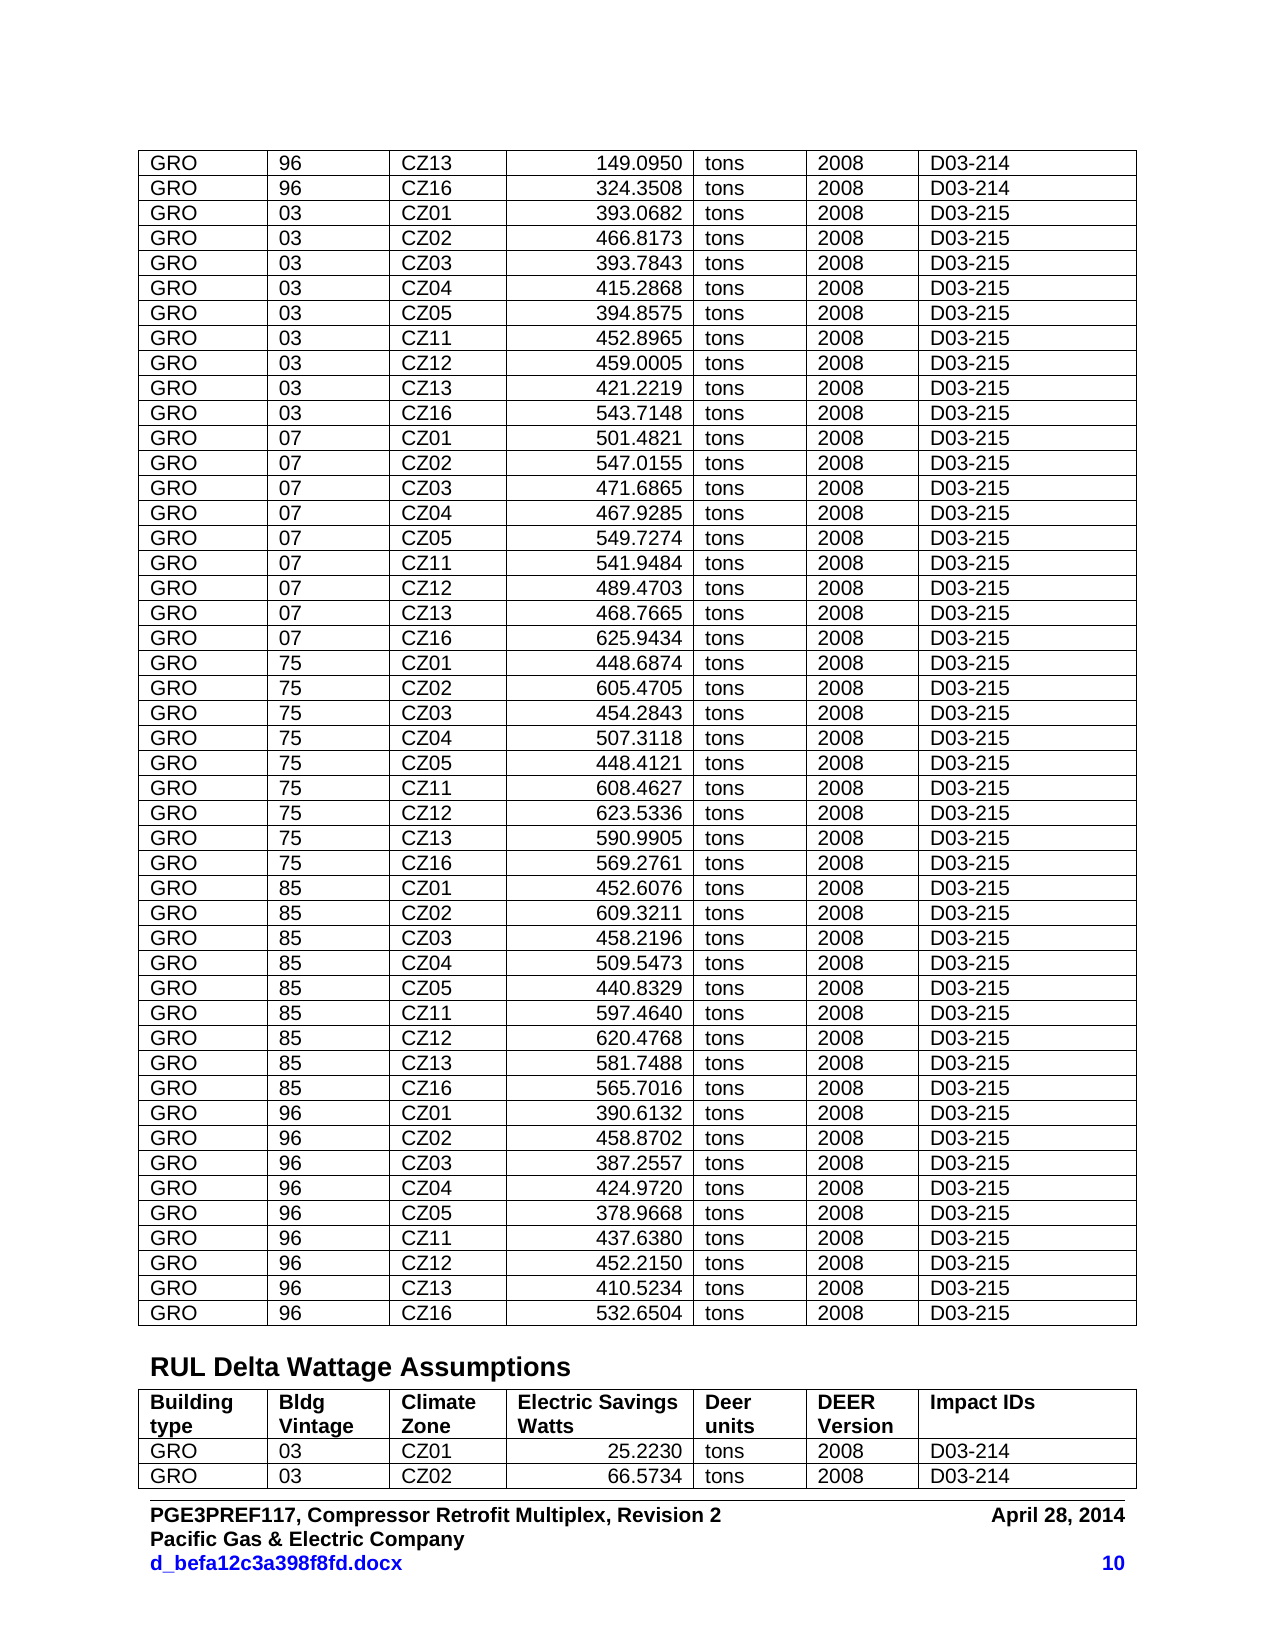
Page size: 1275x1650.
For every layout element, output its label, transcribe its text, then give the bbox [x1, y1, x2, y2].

table_cell GRO [139, 626, 267, 650]
table_cell 2008 [807, 151, 918, 175]
table_cell 03 [268, 251, 389, 275]
table_cell GRO [139, 1464, 267, 1487]
table_cell 03 [268, 1464, 389, 1487]
table_cell 75 [268, 776, 389, 800]
table_cell CZ04 [390, 726, 506, 750]
table_cell 2008 [807, 1464, 918, 1487]
table_cell 75 [268, 651, 389, 675]
table_cell 03 [268, 226, 389, 250]
table_cell 85 [268, 1076, 389, 1100]
table_cell tons [694, 1076, 806, 1100]
subtitle RUL Delta Wattage Assumptions [150, 1351, 1125, 1382]
table_cell 75 [268, 726, 389, 750]
table_cell 507.3118 [507, 726, 693, 750]
table_cell tons [694, 1051, 806, 1075]
table_cell 96 [268, 1201, 389, 1225]
table_cell 489.4703 [507, 576, 693, 600]
table_cell D03-215 [919, 226, 1136, 250]
table_cell GRO [139, 501, 267, 525]
table_cell 2008 [807, 176, 918, 200]
table_cell 2008 [807, 351, 918, 375]
table_cell GRO [139, 876, 267, 900]
table_cell D03-215 [919, 551, 1136, 575]
table_cell tons [694, 1464, 806, 1487]
table_cell D03-215 [919, 651, 1136, 675]
table_cell CZ04 [390, 501, 506, 525]
table_cell CZ01 [390, 876, 506, 900]
table_cell GRO [139, 151, 267, 175]
table_cell 2008 [807, 326, 918, 350]
table_cell CZ11 [390, 326, 506, 350]
table_cell GRO [139, 526, 267, 550]
table_cell 2008 [807, 476, 918, 500]
table_cell GRO [139, 176, 267, 200]
table_header Electric Savings Watts [507, 1390, 693, 1437]
table_cell 2008 [807, 1151, 918, 1175]
table_cell tons [694, 201, 806, 225]
table_cell 452.6076 [507, 876, 693, 900]
table_cell 2008 [807, 1001, 918, 1025]
table_cell 03 [268, 326, 389, 350]
table_cell 07 [268, 476, 389, 500]
table_cell D03-215 [919, 776, 1136, 800]
table_cell GRO [139, 601, 267, 625]
table_cell 2008 [807, 876, 918, 900]
table_cell D03-215 [919, 576, 1136, 600]
table_cell tons [694, 1126, 806, 1150]
table_cell D03-215 [919, 851, 1136, 875]
table_cell tons [694, 476, 806, 500]
table_cell CZ01 [390, 201, 506, 225]
table_cell D03-215 [919, 726, 1136, 750]
table_cell 458.2196 [507, 926, 693, 950]
table_cell GRO [139, 201, 267, 225]
table_cell tons [694, 976, 806, 1000]
table_cell 324.3508 [507, 176, 693, 200]
table_cell tons [694, 176, 806, 200]
table_cell 424.9720 [507, 1176, 693, 1200]
table_cell 07 [268, 526, 389, 550]
table_cell GRO [139, 701, 267, 725]
table_cell tons [694, 801, 806, 825]
table_cell tons [694, 451, 806, 475]
table_cell 2008 [807, 801, 918, 825]
table_cell CZ02 [390, 676, 506, 700]
table_cell D03-215 [919, 301, 1136, 325]
table_cell 440.8329 [507, 976, 693, 1000]
table_cell D03-215 [919, 1151, 1136, 1175]
table_cell GRO [139, 776, 267, 800]
table_cell GRO [139, 1226, 267, 1250]
table_cell 605.4705 [507, 676, 693, 700]
table_cell GRO [139, 551, 267, 575]
table_cell D03-215 [919, 976, 1136, 1000]
table_cell GRO [139, 576, 267, 600]
table_cell 2008 [807, 401, 918, 425]
table_cell D03-215 [919, 1201, 1136, 1225]
table_cell CZ03 [390, 926, 506, 950]
table_cell tons [694, 1101, 806, 1125]
table_cell tons [694, 951, 806, 975]
table_cell 85 [268, 976, 389, 1000]
table_cell GRO [139, 951, 267, 975]
table_cell CZ12 [390, 351, 506, 375]
table_cell 03 [268, 376, 389, 400]
table_cell GRO [139, 851, 267, 875]
table_cell CZ11 [390, 1226, 506, 1250]
table_cell tons [694, 1151, 806, 1175]
table_cell 2008 [807, 426, 918, 450]
table_cell 421.2219 [507, 376, 693, 400]
table_cell 532.6504 [507, 1301, 693, 1325]
table_cell CZ01 [390, 1439, 506, 1462]
table_cell 410.5234 [507, 1276, 693, 1300]
table_cell 96 [268, 1101, 389, 1125]
table_cell 85 [268, 901, 389, 925]
table_cell CZ16 [390, 1076, 506, 1100]
table_cell 2008 [807, 701, 918, 725]
table_cell D03-215 [919, 476, 1136, 500]
table_cell D03-214 [919, 1439, 1136, 1462]
table_cell GRO [139, 401, 267, 425]
table_cell CZ02 [390, 451, 506, 475]
table_cell 2008 [807, 851, 918, 875]
table_cell 2008 [807, 1276, 918, 1300]
table_cell CZ01 [390, 426, 506, 450]
table_cell 2008 [807, 1026, 918, 1050]
table_cell tons [694, 276, 806, 300]
table_cell 509.5473 [507, 951, 693, 975]
table_cell tons [694, 651, 806, 675]
table_cell CZ02 [390, 901, 506, 925]
table_cell 2008 [807, 976, 918, 1000]
table_cell 07 [268, 426, 389, 450]
table_cell 448.6874 [507, 651, 693, 675]
table_cell CZ03 [390, 701, 506, 725]
table_cell 03 [268, 351, 389, 375]
table_cell 620.4768 [507, 1026, 693, 1050]
table_cell tons [694, 826, 806, 850]
table_cell tons [694, 901, 806, 925]
table_cell 2008 [807, 1051, 918, 1075]
table_cell GRO [139, 826, 267, 850]
table_cell 07 [268, 501, 389, 525]
table_cell D03-214 [919, 1464, 1136, 1487]
table_cell tons [694, 1439, 806, 1462]
table_cell CZ03 [390, 251, 506, 275]
table_cell tons [694, 576, 806, 600]
table_cell 2008 [807, 1201, 918, 1225]
table_cell GRO [139, 901, 267, 925]
table_cell 96 [268, 176, 389, 200]
table_cell 96 [268, 1251, 389, 1275]
table_cell CZ04 [390, 1176, 506, 1200]
table_cell 2008 [807, 626, 918, 650]
table_cell 07 [268, 551, 389, 575]
table_cell GRO [139, 1151, 267, 1175]
table_header DEER Version [807, 1390, 918, 1437]
table_cell D03-214 [919, 151, 1136, 175]
table_cell tons [694, 1251, 806, 1275]
table_cell 85 [268, 1051, 389, 1075]
table_cell D03-215 [919, 826, 1136, 850]
table_cell D03-215 [919, 1176, 1136, 1200]
table_cell GRO [139, 676, 267, 700]
table_cell CZ13 [390, 826, 506, 850]
table_cell GRO [139, 1276, 267, 1300]
table_cell 2008 [807, 501, 918, 525]
table_cell D03-215 [919, 201, 1136, 225]
table_cell CZ03 [390, 476, 506, 500]
table_cell 03 [268, 401, 389, 425]
table_cell 459.0005 [507, 351, 693, 375]
table_cell 03 [268, 276, 389, 300]
table_header Building type [139, 1390, 267, 1437]
table_cell 03 [268, 201, 389, 225]
table_header Impact IDs [919, 1390, 1136, 1437]
table_cell 25.2230 [507, 1439, 693, 1462]
table_cell D03-215 [919, 1076, 1136, 1100]
table_cell D03-215 [919, 801, 1136, 825]
table_cell 2008 [807, 826, 918, 850]
table_cell 96 [268, 1151, 389, 1175]
table_cell CZ01 [390, 1101, 506, 1125]
table_cell D03-215 [919, 401, 1136, 425]
table_cell 547.0155 [507, 451, 693, 475]
table_cell 581.7488 [507, 1051, 693, 1075]
table_cell D03-215 [919, 1026, 1136, 1050]
table_cell D03-214 [919, 176, 1136, 200]
table_cell 2008 [807, 901, 918, 925]
table_cell GRO [139, 376, 267, 400]
table_cell tons [694, 876, 806, 900]
table_cell tons [694, 1026, 806, 1050]
table_cell D03-215 [919, 1101, 1136, 1125]
table_cell D03-215 [919, 501, 1136, 525]
table_cell 625.9434 [507, 626, 693, 650]
table_cell 390.6132 [507, 1101, 693, 1125]
table_cell 2008 [807, 1439, 918, 1462]
table_cell CZ13 [390, 1051, 506, 1075]
table_cell D03-215 [919, 876, 1136, 900]
table_cell GRO [139, 1251, 267, 1275]
table_cell 454.2843 [507, 701, 693, 725]
table_cell CZ16 [390, 176, 506, 200]
table_cell tons [694, 526, 806, 550]
table_cell GRO [139, 976, 267, 1000]
table_cell 2008 [807, 226, 918, 250]
table_cell 394.8575 [507, 301, 693, 325]
table_cell tons [694, 851, 806, 875]
table_cell tons [694, 1176, 806, 1200]
table_cell CZ03 [390, 1151, 506, 1175]
table_cell tons [694, 226, 806, 250]
table_cell tons [694, 251, 806, 275]
table_cell CZ16 [390, 626, 506, 650]
table_cell CZ11 [390, 1001, 506, 1025]
table_cell tons [694, 376, 806, 400]
table_cell 96 [268, 1176, 389, 1200]
table_cell 85 [268, 951, 389, 975]
table_cell D03-215 [919, 526, 1136, 550]
table_cell CZ04 [390, 951, 506, 975]
table_cell tons [694, 426, 806, 450]
table_cell 415.2868 [507, 276, 693, 300]
table_cell 75 [268, 851, 389, 875]
table_cell tons [694, 701, 806, 725]
table_cell CZ02 [390, 1464, 506, 1487]
table_cell D03-215 [919, 1251, 1136, 1275]
table_cell CZ13 [390, 151, 506, 175]
table_cell 458.8702 [507, 1126, 693, 1150]
table_cell D03-215 [919, 251, 1136, 275]
table_cell CZ05 [390, 976, 506, 1000]
table_cell GRO [139, 1126, 267, 1150]
table_cell CZ13 [390, 376, 506, 400]
table_cell tons [694, 601, 806, 625]
table_cell CZ12 [390, 576, 506, 600]
table_cell GRO [139, 926, 267, 950]
table_cell 2008 [807, 576, 918, 600]
table_cell tons [694, 1226, 806, 1250]
table_cell GRO [139, 1051, 267, 1075]
table_cell GRO [139, 1176, 267, 1200]
table_cell 07 [268, 451, 389, 475]
table_cell D03-215 [919, 1226, 1136, 1250]
table_cell 608.4627 [507, 776, 693, 800]
table_cell GRO [139, 426, 267, 450]
table_cell 565.7016 [507, 1076, 693, 1100]
table_cell GRO [139, 251, 267, 275]
table_cell 2008 [807, 526, 918, 550]
table_cell 96 [268, 1226, 389, 1250]
table_cell 387.2557 [507, 1151, 693, 1175]
table_cell GRO [139, 1026, 267, 1050]
table_cell 96 [268, 151, 389, 175]
table_cell 96 [268, 1126, 389, 1150]
table_cell GRO [139, 1301, 267, 1325]
table_cell 2008 [807, 301, 918, 325]
table_cell tons [694, 351, 806, 375]
table_cell 2008 [807, 1076, 918, 1100]
table_cell GRO [139, 651, 267, 675]
table_cell tons [694, 301, 806, 325]
table_cell CZ01 [390, 651, 506, 675]
table_cell D03-215 [919, 951, 1136, 975]
table_cell 75 [268, 826, 389, 850]
table_cell 549.7274 [507, 526, 693, 550]
table_cell D03-215 [919, 926, 1136, 950]
table_cell 07 [268, 576, 389, 600]
table_header Climate Zone [390, 1390, 506, 1437]
table_cell D03-215 [919, 1276, 1136, 1300]
table_cell 467.9285 [507, 501, 693, 525]
table_cell 75 [268, 751, 389, 775]
table_cell 2008 [807, 551, 918, 575]
table_cell 2008 [807, 726, 918, 750]
table_cell 149.0950 [507, 151, 693, 175]
table_cell CZ05 [390, 526, 506, 550]
table_cell 466.8173 [507, 226, 693, 250]
table_cell 2008 [807, 776, 918, 800]
table_cell 2008 [807, 276, 918, 300]
table_cell GRO [139, 351, 267, 375]
table_cell tons [694, 626, 806, 650]
table_cell CZ12 [390, 1251, 506, 1275]
table_cell CZ11 [390, 551, 506, 575]
table_cell tons [694, 1001, 806, 1025]
table_cell tons [694, 1301, 806, 1325]
table_cell D03-215 [919, 426, 1136, 450]
table_cell 2008 [807, 201, 918, 225]
table_cell 393.7843 [507, 251, 693, 275]
table_cell D03-215 [919, 276, 1136, 300]
table_cell 597.4640 [507, 1001, 693, 1025]
table_cell D03-215 [919, 751, 1136, 775]
table_header Bldg Vintage [268, 1390, 389, 1437]
table_cell GRO [139, 476, 267, 500]
table_cell 03 [268, 301, 389, 325]
table_cell CZ05 [390, 301, 506, 325]
table_cell 96 [268, 1276, 389, 1300]
table_cell D03-215 [919, 351, 1136, 375]
table_cell D03-215 [919, 326, 1136, 350]
table_cell tons [694, 1201, 806, 1225]
table_cell 07 [268, 626, 389, 650]
table_cell D03-215 [919, 1301, 1136, 1325]
table_cell 2008 [807, 601, 918, 625]
table_cell 623.5336 [507, 801, 693, 825]
table_cell 448.4121 [507, 751, 693, 775]
table_cell GRO [139, 301, 267, 325]
table_cell 501.4821 [507, 426, 693, 450]
table_cell 2008 [807, 651, 918, 675]
table_cell GRO [139, 1076, 267, 1100]
table_cell 2008 [807, 251, 918, 275]
table_cell D03-215 [919, 1001, 1136, 1025]
table_cell 66.5734 [507, 1464, 693, 1487]
table_header Deer units [694, 1390, 806, 1437]
table_cell 2008 [807, 376, 918, 400]
table_cell D03-215 [919, 626, 1136, 650]
table_cell CZ16 [390, 1301, 506, 1325]
table_cell D03-215 [919, 601, 1136, 625]
table_cell 569.2761 [507, 851, 693, 875]
table_cell 590.9905 [507, 826, 693, 850]
table_cell CZ12 [390, 1026, 506, 1050]
table_cell CZ04 [390, 276, 506, 300]
table_cell D03-215 [919, 901, 1136, 925]
table_cell 2008 [807, 1251, 918, 1275]
table_cell 2008 [807, 1226, 918, 1250]
table_cell CZ16 [390, 401, 506, 425]
table_cell 609.3211 [507, 901, 693, 925]
table_cell tons [694, 551, 806, 575]
table_cell 378.9668 [507, 1201, 693, 1225]
table_cell D03-215 [919, 701, 1136, 725]
table_cell D03-215 [919, 1051, 1136, 1075]
table_cell GRO [139, 726, 267, 750]
table_cell 471.6865 [507, 476, 693, 500]
table_cell 07 [268, 601, 389, 625]
table_cell GRO [139, 1439, 267, 1462]
table_cell GRO [139, 226, 267, 250]
table_cell 2008 [807, 676, 918, 700]
table_cell 75 [268, 676, 389, 700]
table_cell 452.8965 [507, 326, 693, 350]
table_cell tons [694, 726, 806, 750]
table_cell CZ11 [390, 776, 506, 800]
table_cell 468.7665 [507, 601, 693, 625]
table_cell D03-215 [919, 451, 1136, 475]
table_cell CZ02 [390, 1126, 506, 1150]
table_cell CZ13 [390, 1276, 506, 1300]
table_cell 85 [268, 926, 389, 950]
table_cell 452.2150 [507, 1251, 693, 1275]
table_cell 75 [268, 701, 389, 725]
table_cell tons [694, 151, 806, 175]
table_cell 2008 [807, 1301, 918, 1325]
table_cell D03-215 [919, 676, 1136, 700]
table_cell tons [694, 776, 806, 800]
table_cell 2008 [807, 1101, 918, 1125]
table_cell tons [694, 751, 806, 775]
table_cell D03-215 [919, 1126, 1136, 1150]
table_cell tons [694, 676, 806, 700]
table_cell tons [694, 401, 806, 425]
table_cell D03-215 [919, 376, 1136, 400]
table_cell 03 [268, 1439, 389, 1462]
table_cell tons [694, 326, 806, 350]
table_cell 2008 [807, 926, 918, 950]
table_cell CZ05 [390, 751, 506, 775]
table_cell 2008 [807, 451, 918, 475]
table_cell tons [694, 501, 806, 525]
table_cell CZ12 [390, 801, 506, 825]
table_cell 75 [268, 801, 389, 825]
table_cell GRO [139, 276, 267, 300]
table_cell 96 [268, 1301, 389, 1325]
table_cell 541.9484 [507, 551, 693, 575]
table_cell 85 [268, 1001, 389, 1025]
table_cell CZ13 [390, 601, 506, 625]
table_cell 543.7148 [507, 401, 693, 425]
table_cell 2008 [807, 1126, 918, 1150]
table_cell 85 [268, 1026, 389, 1050]
table_cell 437.6380 [507, 1226, 693, 1250]
table_cell CZ02 [390, 226, 506, 250]
table_cell 85 [268, 876, 389, 900]
table_cell 2008 [807, 951, 918, 975]
table_cell CZ05 [390, 1201, 506, 1225]
table_cell tons [694, 1276, 806, 1300]
table_cell GRO [139, 326, 267, 350]
table_cell 393.0682 [507, 201, 693, 225]
table_cell 2008 [807, 1176, 918, 1200]
table_cell GRO [139, 1101, 267, 1125]
table_cell GRO [139, 1201, 267, 1225]
table_cell GRO [139, 751, 267, 775]
table_cell CZ16 [390, 851, 506, 875]
table_cell tons [694, 926, 806, 950]
table_cell GRO [139, 1001, 267, 1025]
table_cell GRO [139, 801, 267, 825]
table_cell GRO [139, 451, 267, 475]
table_cell 2008 [807, 751, 918, 775]
